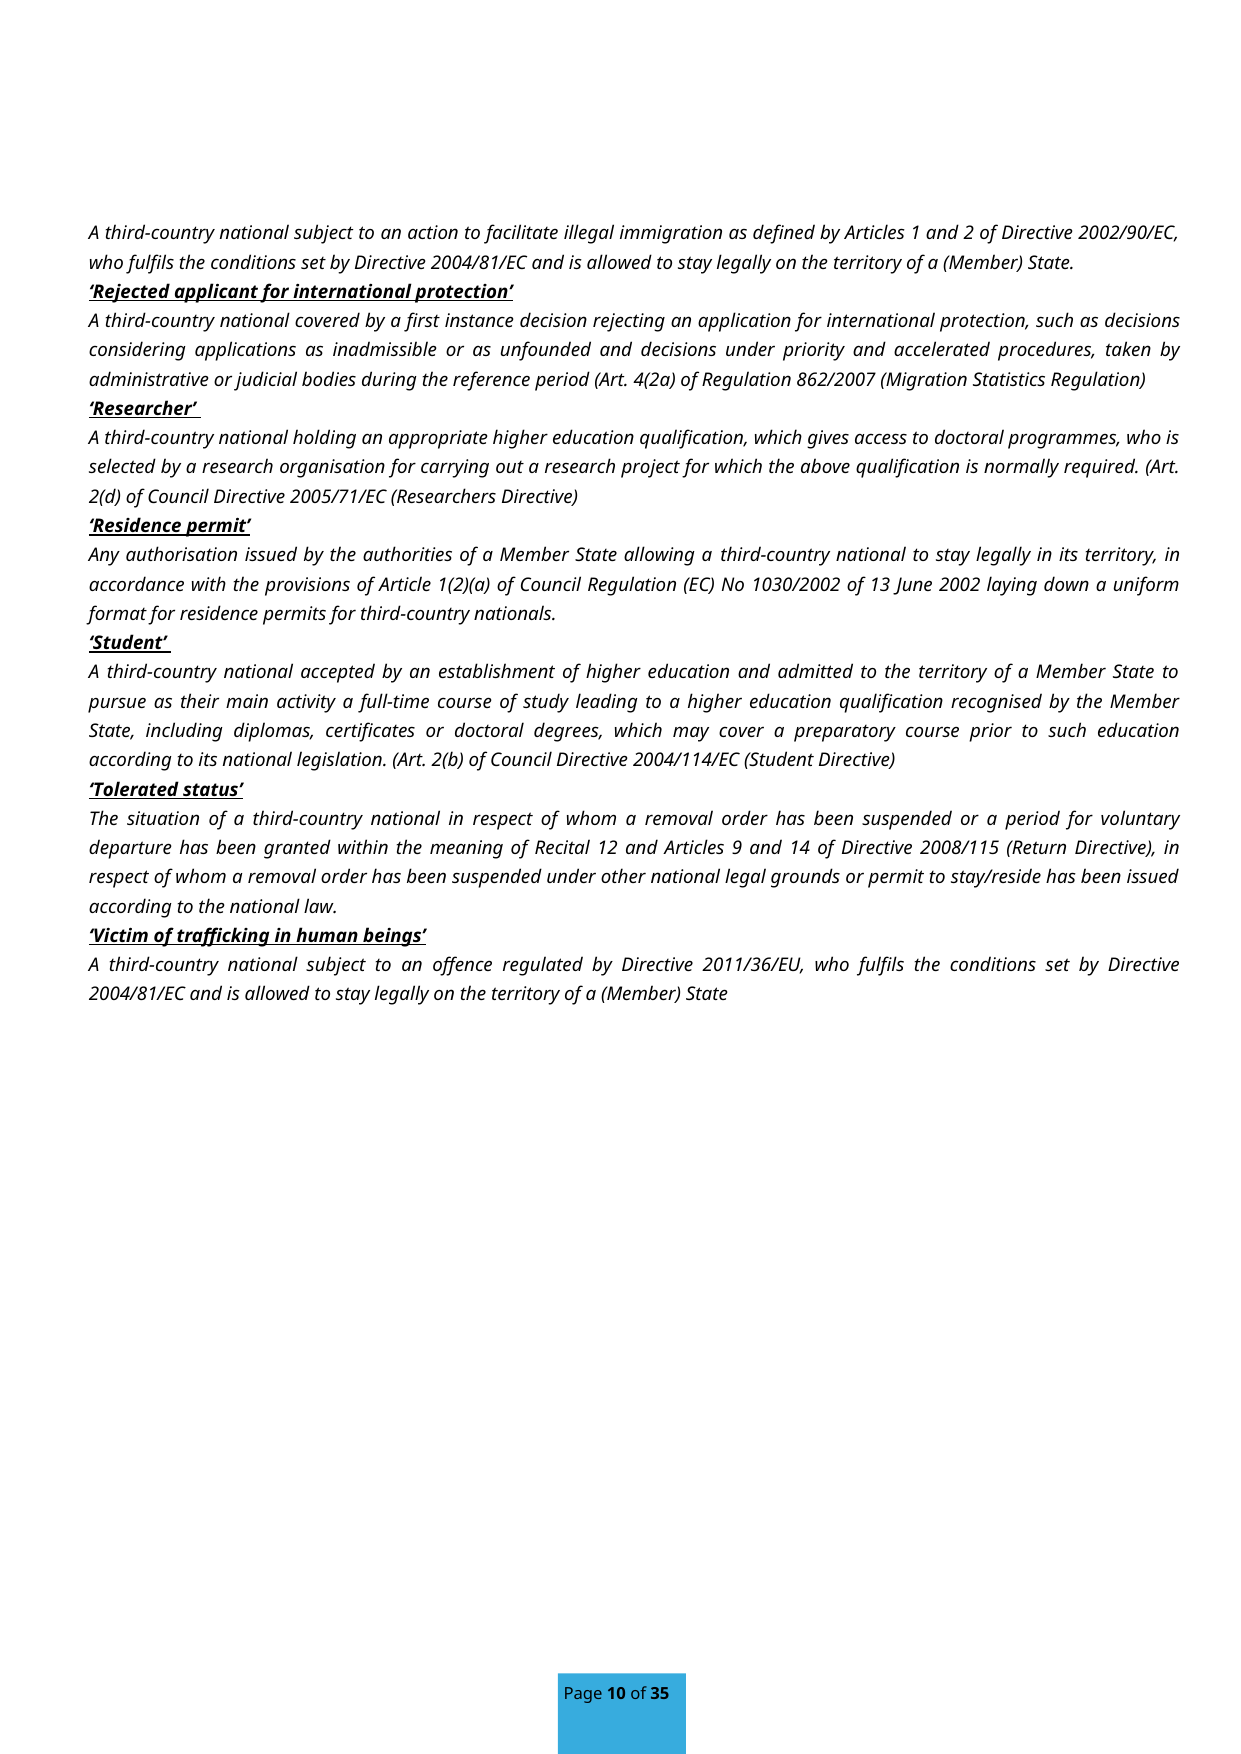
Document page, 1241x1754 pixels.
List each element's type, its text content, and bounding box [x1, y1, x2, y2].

text A third-country national subject to an action to facilitate illegal immigration as defined by Articles 1 and 2 of Directive 2002/90/EC, who fulfils the conditions set by Directive 2004/81/EC and is allowed to stay legally on the territory of a (Member) State. [89, 220, 1181, 274]
text ‘Rejected applicant for international protection’ [89, 278, 1181, 304]
text ‘Tolerated status’ [89, 776, 1181, 801]
text Any authorisation issued by the authorities of a Member State allowing a third-country national to stay legally in its territory, in accordance with the provisions of Article 1(2)(a) of Council Regulation (EC) No 1030/2002 of 13 June 2002 laying down a uniform format for residence permits for third-country nationals. [89, 542, 1181, 626]
text A third-country national accepted by an establishment of higher education and admitted to the territory of a Member State to pursue as their main activity a full-time course of study leading to a higher education qualification recognised by the Member State, including diplomas, certificates or doctoral degrees, which may cover a preparatory course prior to such education according to its national legislation. (Art. 2(b) of Council Directive 2004/114/EC (Student Directive) [89, 659, 1181, 772]
text ‘Victim of trafficking in human beings’ [89, 922, 1181, 948]
text A third-country national holding an appropriate higher education qualification, which gives access to doctoral programmes, who is selected by a research organisation for carrying out a research project for which the above qualification is normally required. (Art. 2(d) of Council Directive 2005/71/EC (Researchers Directive) [89, 424, 1181, 509]
text The situation of a third-country national in respect of whom a removal order has been suspended or a period for voluntary departure has been granted within the meaning of Recital 12 and Articles 9 and 14 of Directive 2008/115 (Return Directive), in respect of whom a removal order has been suspended under other national legal grounds or permit to stay/reside has been issued according to the national law. [89, 805, 1181, 918]
text A third-country national covered by a first instance decision rejecting an application for international protection, such as decisions considering applications as inadmissible or as unfounded and decisions under priority and accelerated procedures, taken by administrative or judicial bodies during the reference period (Art. 4(2a) of Regulation 862/2007 (Migration Statistics Regulation) [89, 307, 1181, 392]
text ‘Residence permit’ [89, 512, 1181, 538]
text ‘Researcher’ [89, 395, 1181, 421]
text ‘Student’ [89, 629, 1181, 655]
text A third-country national subject to an offence regulated by Directive 2011/36/EU, who fulfils the conditions set by Directive 2004/81/EC and is allowed to stay legally on the territory of a (Member) State [89, 951, 1181, 1006]
